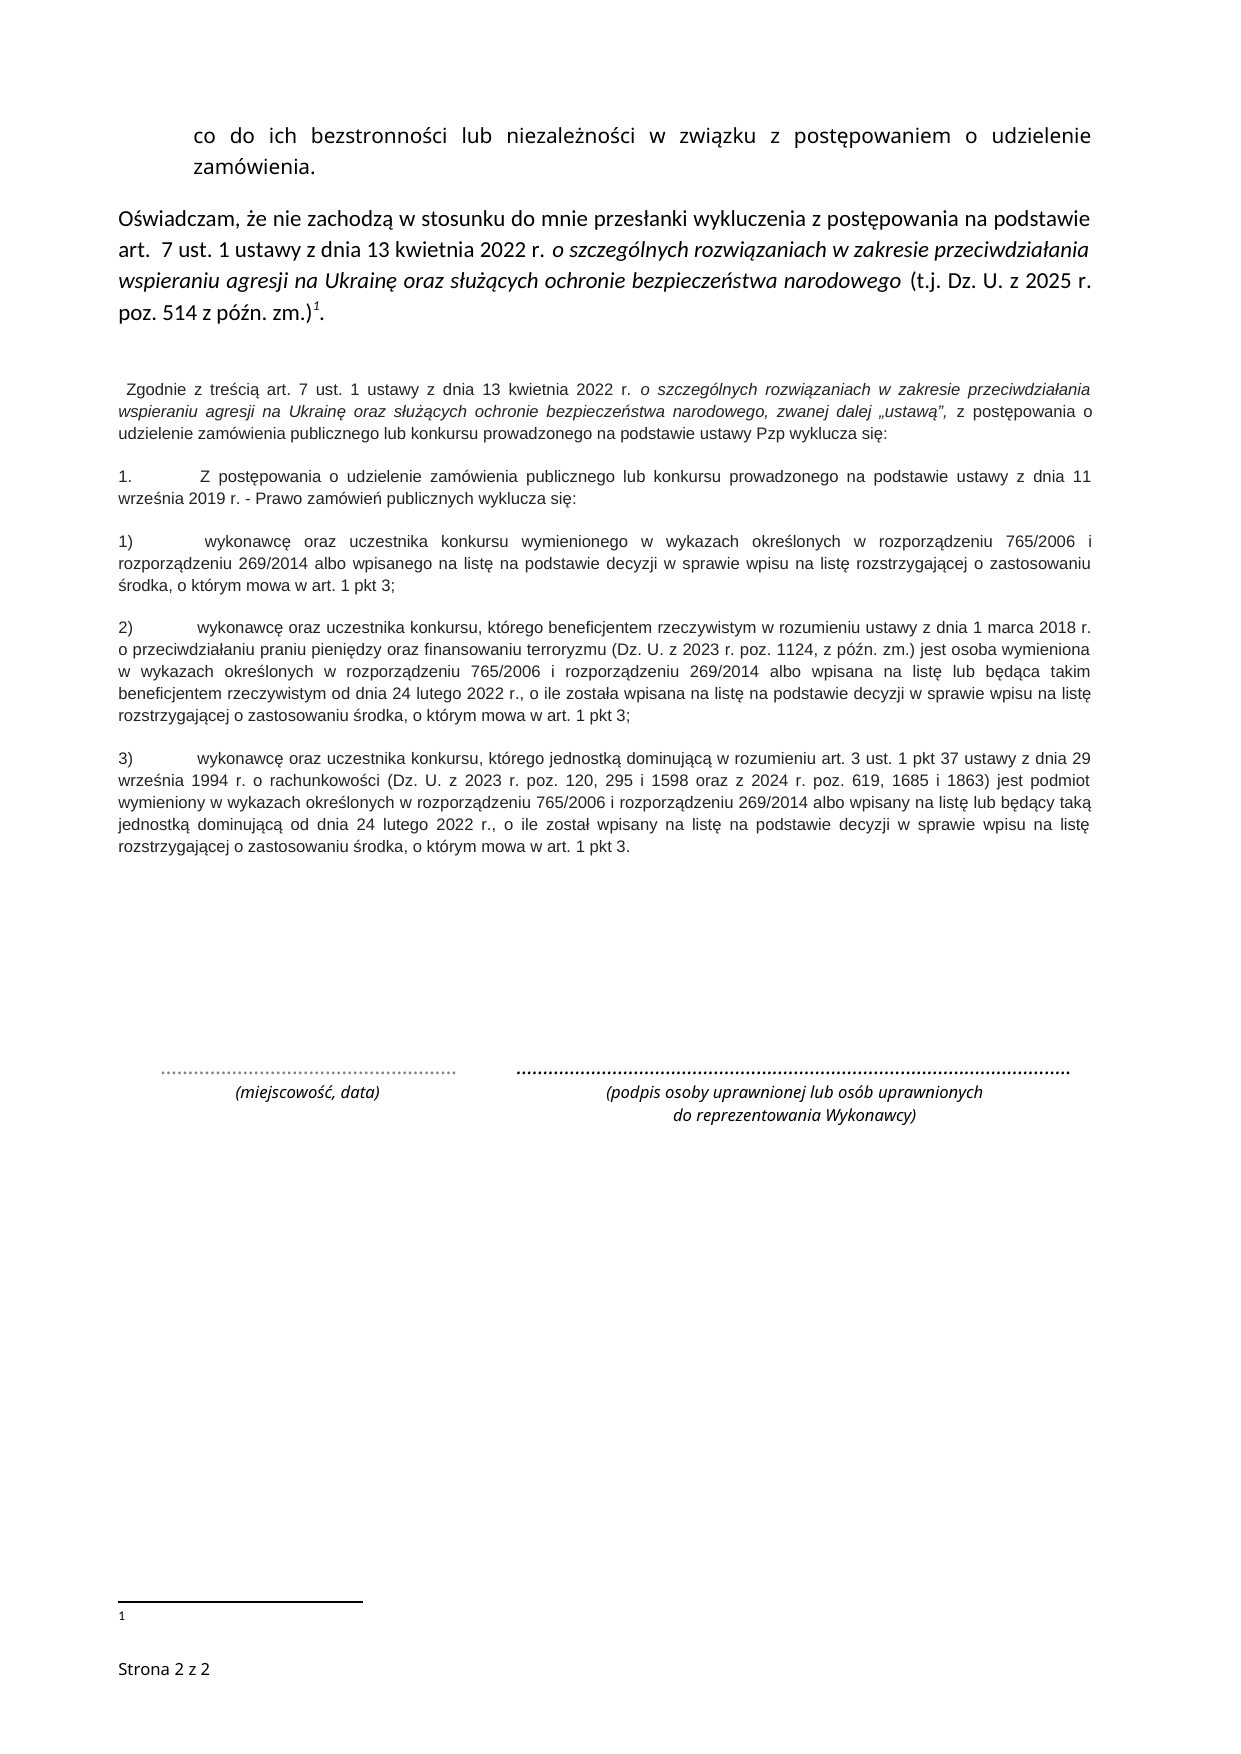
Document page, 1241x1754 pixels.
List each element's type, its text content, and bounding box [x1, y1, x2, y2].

text 1) wykonawcę oraz uczestnika konkursu wymienionego w wykazach określonych w rozporządzeniu 765/2006 i rozporządzeniu 269/2014 albo wpisanego na listę na podstawie decyzji w sprawie wpisu na listę rozstrzygającej o zastosowaniu środka, o którym mowa w art. 1 pkt 3; [118, 531, 1092, 594]
text 3) wykonawcę oraz uczestnika konkursu, którego jednostką dominującą w rozumieniu art. 3 ust. 1 pkt 37 ustawy z dnia 29 września 1994 r. o rachunkowości (Dz. U. z 2023 r. poz. 120, 295 i 1598 oraz z 2024 r. poz. 619, 1685 i 1863) jest podmiot wymieniony w wykazach określonych w rozporządzeniu 765/2006 i rozporządzeniu 269/2014 albo wpisany na listę lub będący taką jednostką dominującą od dnia 24 lutego 2022 r., o ile został wpisany na listę na podstawie decyzji w sprawie wpisu na listę rozstrzygającej o zastosowaniu środka, o którym mowa w art. 1 pkt 3. [118, 749, 1092, 856]
text 1. Z postępowania o udzielenie zamówienia publicznego lub konkursu prowadzonego na podstawie ustawy z dnia 11 września 2019 r. - Prawo zamówień publicznych wyklucza się: [118, 467, 1092, 508]
table_header ………………………………………………………………………………………….. [499, 1022, 1092, 1081]
text 2) wykonawcę oraz uczestnika konkursu, którego beneficjentem rzeczywistym w rozumieniu ustawy z dnia 1 marca 2018 r. o przeciwdziałaniu praniu pieniędzy oraz finansowaniu terroryzmu (Dz. U. z 2023 r. poz. 1124, z późn. zm.) jest osoba wymieniona w wykazach określonych w rozporządzeniu 765/2006 i rozporządzeniu 269/2014 albo wpisana na listę lub będąca takim beneficjentem rzeczywistym od dnia 24 lutego 2022 r., o ile została wpisana na listę na podstawie decyzji w sprawie wpisu na listę rozstrzygającej o zastosowaniu środka, o którym mowa w art. 1 pkt 3; [118, 618, 1092, 725]
table_cell (miejscowość, data) [118, 1081, 499, 1126]
table_header [118, 1022, 499, 1081]
text Zgodnie z treścią art. 7 ust. 1 ustawy z dnia 13 kwietnia 2022 r. o szczególnych rozwiązaniach w zakresie przeciwdziałania wspieraniu agresji na Ukrainę oraz służących ochronie bezpieczeństwa narodowego, zwanej dalej „ustawą”, z postępowania o udzielenie zamówienia publicznego lub konkursu prowadzonego na podstawie ustawy Pzp wyklucza się: [118, 380, 1092, 443]
table_cell (podpis osoby uprawnionej lub osób uprawnionych do reprezentowania Wykonawcy) [499, 1081, 1092, 1126]
text Oświadczam, że nie zachodzą w stosunku do mnie przesłanki wykluczenia z postępowania na podstawie art. 7 ust. 1 ustawy z dnia 13 kwietnia 2022 r. o szczególnych rozwiązaniach w zakresie przeciwdziałania wspieraniu agresji na Ukrainę oraz służących ochronie bezpieczeństwa narodowego (t.j. Dz. U. z 2025 r. poz. 514 z późn. zm.). [118, 201, 1092, 326]
